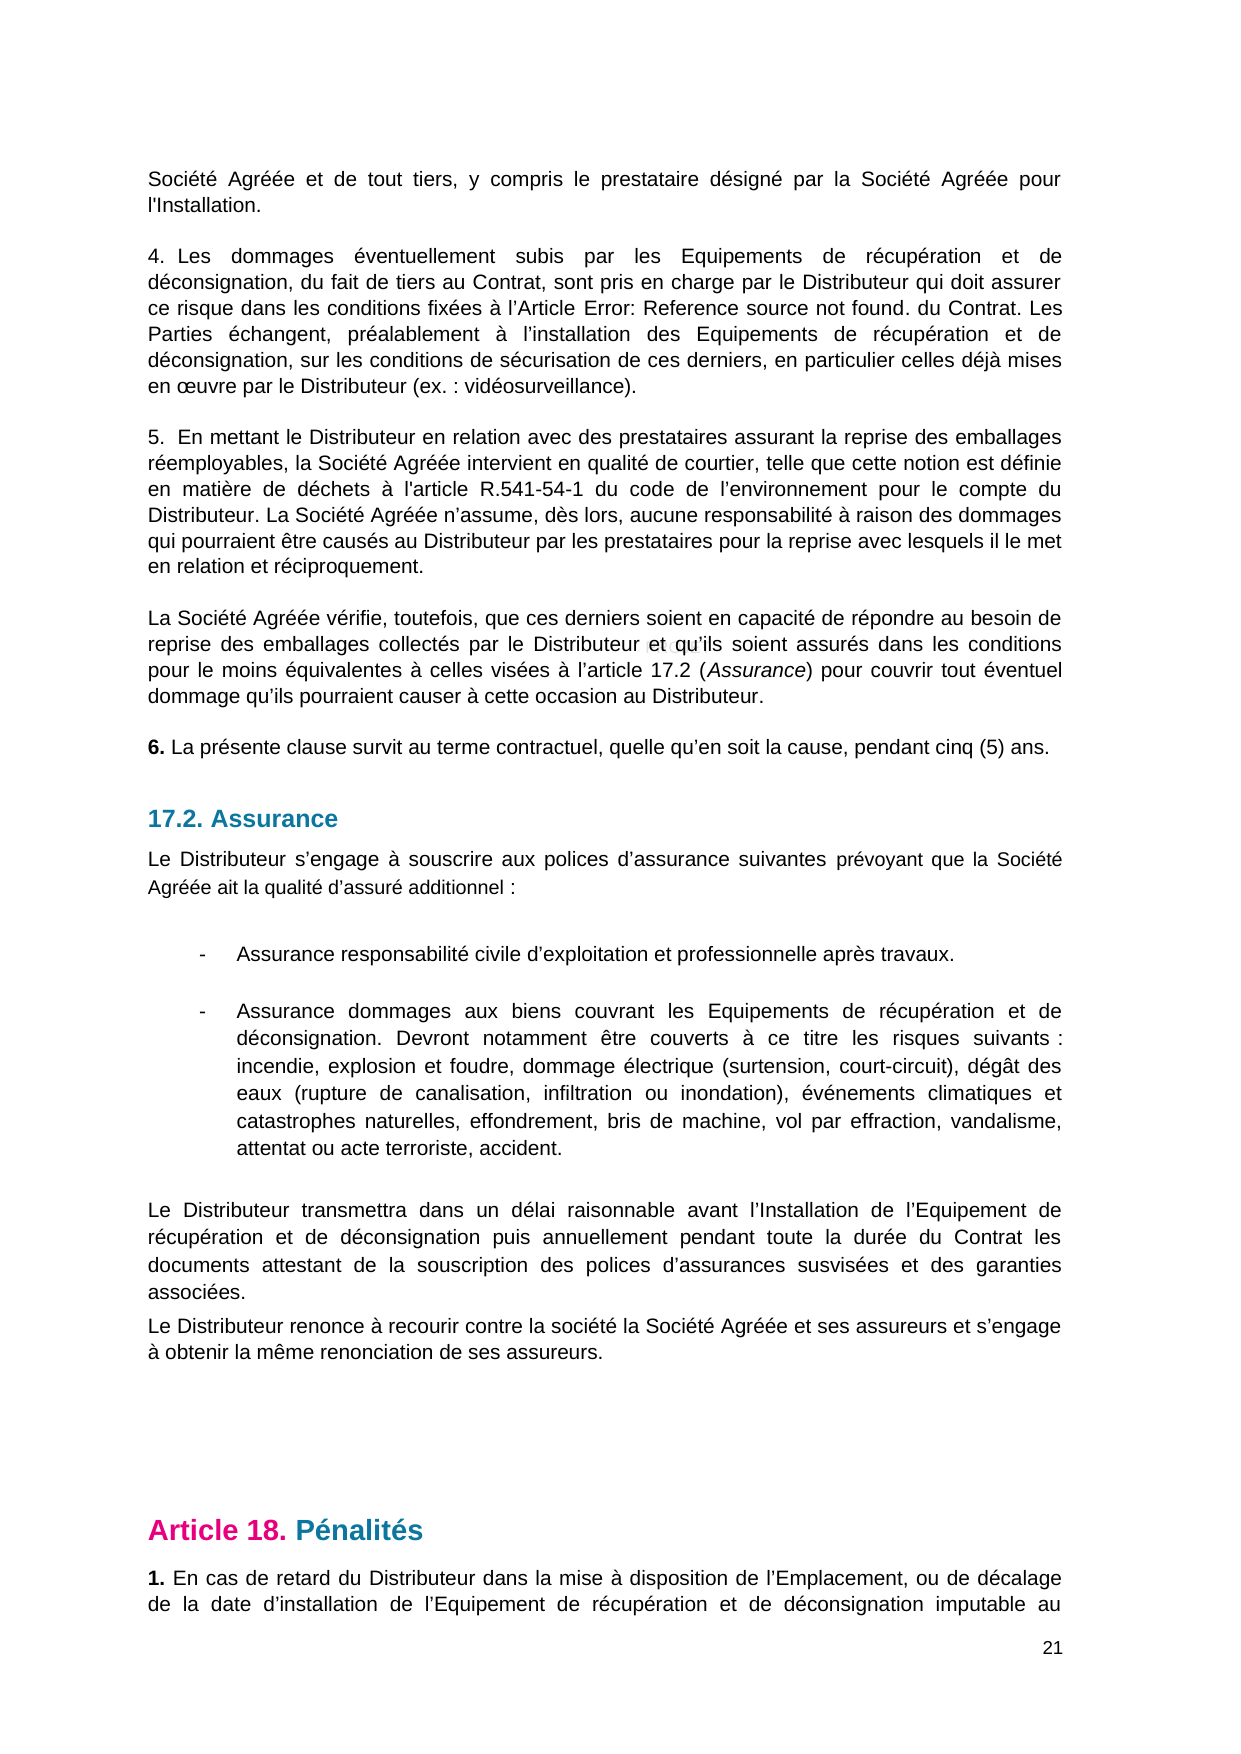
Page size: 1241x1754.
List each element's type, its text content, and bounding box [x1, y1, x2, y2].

list Assurance responsabilité civile d’exploitation et professionnelle après travaux. [199, 942, 1063, 966]
list Assurance dommages aux biens couvrant les Equipements de récupération et de déconsignation. Devront notamment être couverts à ce titre les risques suivants : incendie, explosion et foudre, dommage électrique (surtension, court-circuit), dégât des eaux (rupture de canalisation, infiltration ou inondation), événements climatiques et catastrophes naturelles, effondrement, bris de machine, vol par effraction, vandalisme, attentat ou acte terroriste, accident. [199, 999, 1063, 1160]
text Le Distributeur renonce à recourir contre la société la Société Agréée et ses assureurs et s’engage à obtenir la même renonciation de ses assureurs. [148, 1314, 1063, 1363]
list La Société Agréée vérifie, toutefois, que ces derniers soient en capacité de répondre au besoin de reprise des emballages collectés par le Distributeur et qu’ils soient assurés dans les conditions pour le moins équivalentes à celles visées à l’article 17.2 (Assurance) pour couvrir tout éventuel dommage qu’ils pourraient causer à cette occasion au Distributeur. [148, 606, 1063, 707]
list 6. La présente clause survit au terme contractuel, quelle qu’en soit la cause, pendant cinq (5) ans. [148, 735, 1063, 759]
list En mettant le Distributeur en relation avec des prestataires assurant la reprise des emballages réemployables, la Société Agréée intervient en qualité de courtier, telle que cette notion est définie en matière de déchets à l'article R.541-54-1 du code de l’environnement pour le compte du Distributeur. La Société Agréée n’assume, dès lors, aucune responsabilité à raison des dommages qui pourraient être causés au Distributeur par les prestataires pour la reprise avec lesquels il le met en relation et réciproquement. [148, 425, 1063, 578]
text Assurance [148, 803, 1063, 832]
text Le Distributeur s’engage à souscrire aux polices d’assurance suivantes prévoyant que la Société Agréée ait la qualité d’assuré additionnel : [148, 847, 1063, 898]
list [148, 167, 1063, 217]
text Le Distributeur transmettra dans un délai raisonnable avant l’Installation de l’Equipement de récupération et de déconsignation puis annuellement pendant toute la durée du Contrat les documents attestant de la souscription des polices d’assurances susvisées et des garanties associées. [148, 1197, 1063, 1304]
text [148, 1566, 1063, 1616]
text Pénalités [148, 1513, 1063, 1546]
